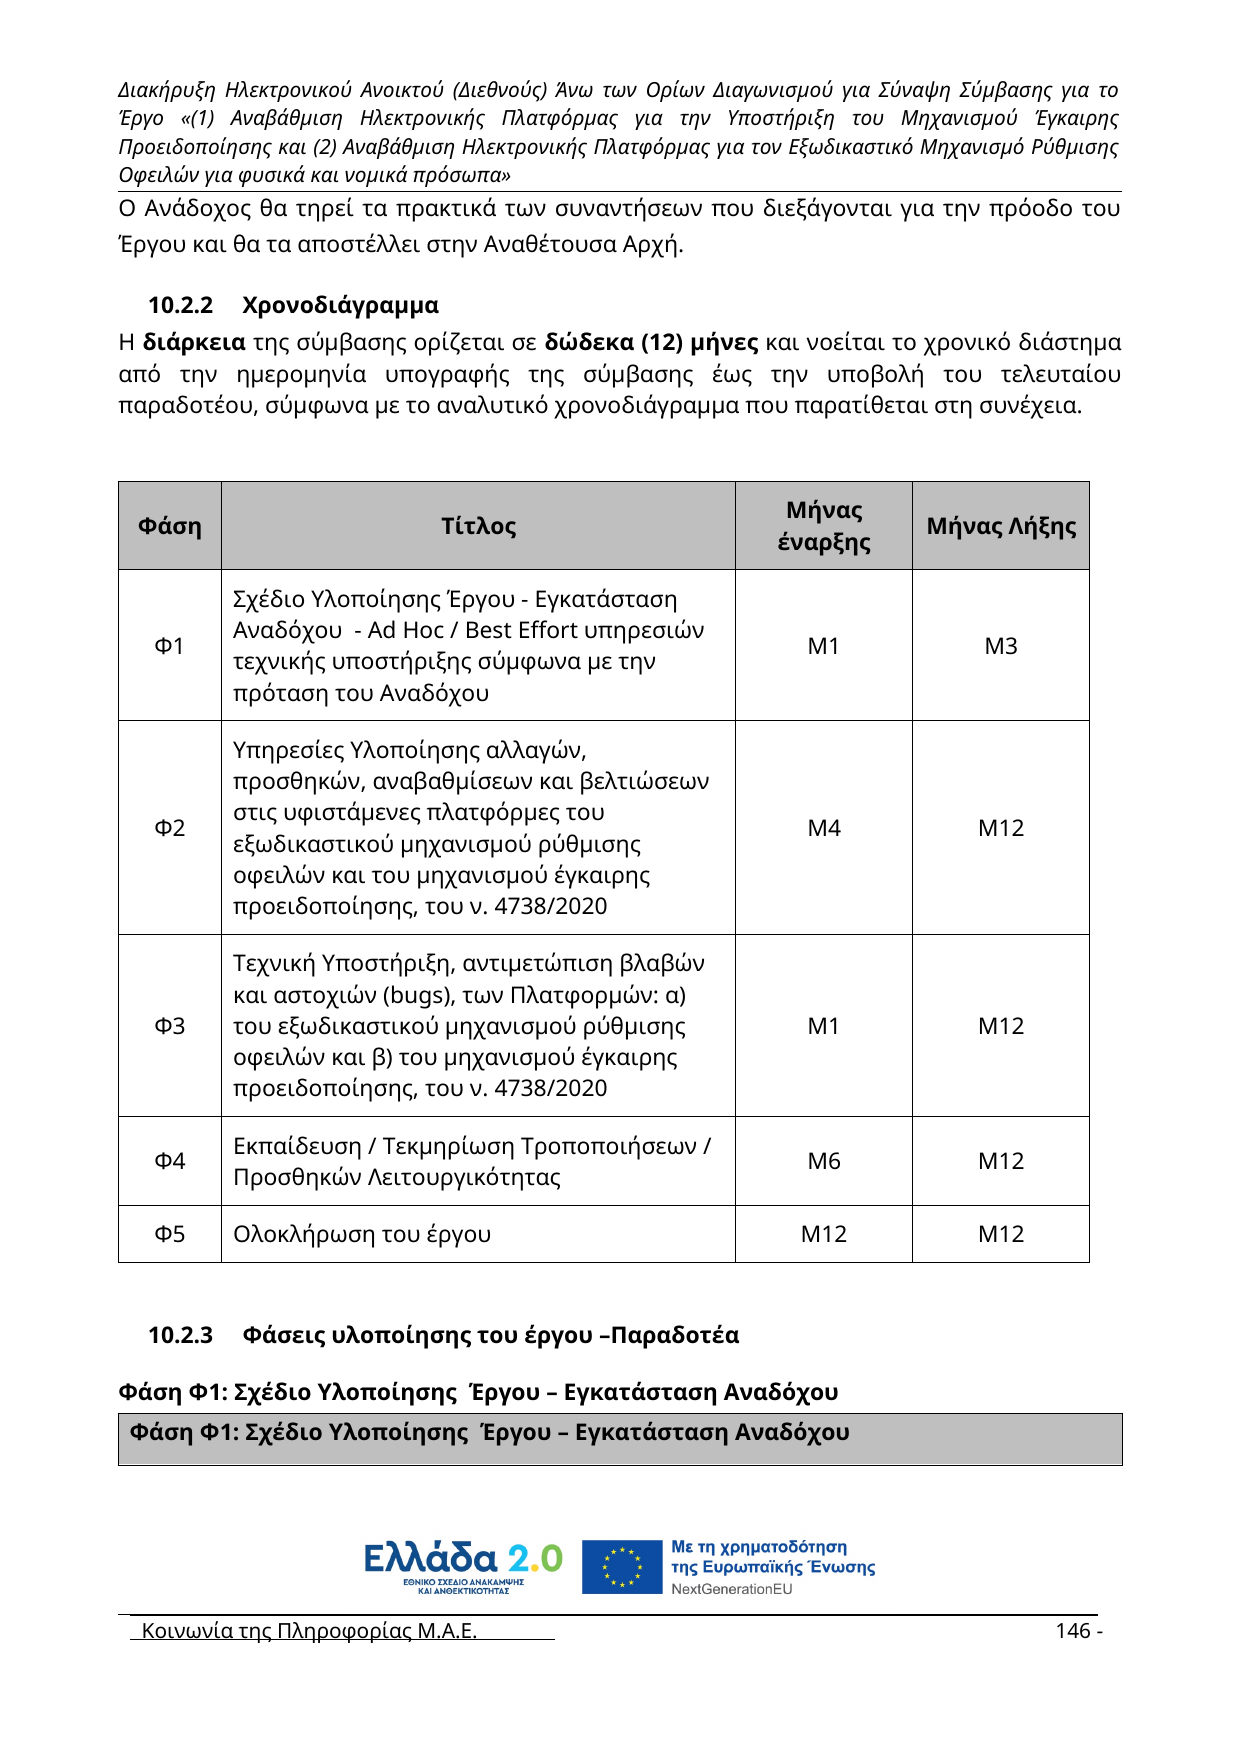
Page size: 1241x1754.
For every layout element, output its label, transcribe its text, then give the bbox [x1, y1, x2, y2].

subtitle Φάση Φ1: Σχέδιο Υλοποίησης Έργου – Εγκατάσταση Αναδόχου [118, 1375, 1122, 1407]
subtitle Χρονοδιάγραμμα [148, 289, 1122, 320]
table_cell Μ6 [736, 1117, 912, 1204]
table_cell Μ3 [913, 570, 1089, 720]
table_cell M12 [913, 1206, 1089, 1262]
table_cell Μ4 [736, 721, 912, 934]
table_header Μήνας έναρξης [736, 482, 912, 569]
table_header Τίτλος [222, 482, 735, 569]
table_cell Φ5 [119, 1206, 221, 1262]
table_cell Υπηρεσίες Υλοποίησης αλλαγών, προσθηκών, αναβαθμίσεων και βελτιώσεων στις υφιστάμενες πλατφόρμες του εξωδικαστικού μηχανισμού ρύθμισης οφειλών και του μηχανισμού έγκαιρης προειδοποίησης, του ν. 4738/2020 [222, 721, 735, 934]
table_cell Φ1 [119, 570, 221, 720]
table_cell Μ1 [736, 935, 912, 1116]
table_cell Ολοκλήρωση του έργου [222, 1206, 735, 1262]
picture [346, 1520, 895, 1614]
table_cell Μ12 [913, 1117, 1089, 1204]
subtitle Φάσεις υλοποίησης του έργου –Παραδοτέα [148, 1319, 1122, 1350]
table_cell Εκπαίδευση / Τεκμηρίωση Τροποποιήσεων / Προσθηκών Λειτουργικότητας [222, 1117, 735, 1204]
table_cell M12 [736, 1206, 912, 1262]
table_cell Φ2 [119, 721, 221, 934]
text Ο Ανάδοχος θα τηρεί τα πρακτικά των συναντήσεων που διεξάγονται για την πρόοδο του Έργου και θα τα αποστέλλει στην Αναθέτουσα Αρχή. [118, 192, 1122, 259]
table_header Μήνας Λήξης [913, 482, 1089, 569]
table_header Φάση Φ1: Σχέδιο Υλοποίησης Έργου – Εγκατάσταση Αναδόχου [119, 1414, 1122, 1464]
table_header Φάση [119, 482, 221, 569]
table_cell Φ4 [119, 1117, 221, 1204]
table_cell Σχέδιο Υλοποίησης Έργου - Εγκατάσταση Αναδόχου - Ad Hoc / Best Effort υπηρεσιών τεχνικής υποστήριξης σύμφωνα με την πρόταση του Αναδόχου [222, 570, 735, 720]
text Η διάρκεια της σύμβασης ορίζεται σε δώδεκα (12) μήνες και νοείται το χρονικό διάστημα από την ημερομηνία υπογραφής της σύμβασης έως την υποβολή του τελευταίου παραδοτέου, σύμφωνα με το αναλυτικό χρονοδιάγραμμα που παρατίθεται στη συνέχεια. [118, 326, 1122, 420]
table_cell Τεχνική Υποστήριξη, αντιμετώπιση βλαβών και αστοχιών (bugs), των Πλατφορμών: α) του εξωδικαστικού μηχανισμού ρύθμισης οφειλών και β) του μηχανισμού έγκαιρης προειδοποίησης, του ν. 4738/2020 [222, 935, 735, 1116]
table_cell Μ1 [736, 570, 912, 720]
table_cell Μ12 [913, 935, 1089, 1116]
table_cell Φ3 [119, 935, 221, 1116]
table_cell Μ12 [913, 721, 1089, 934]
